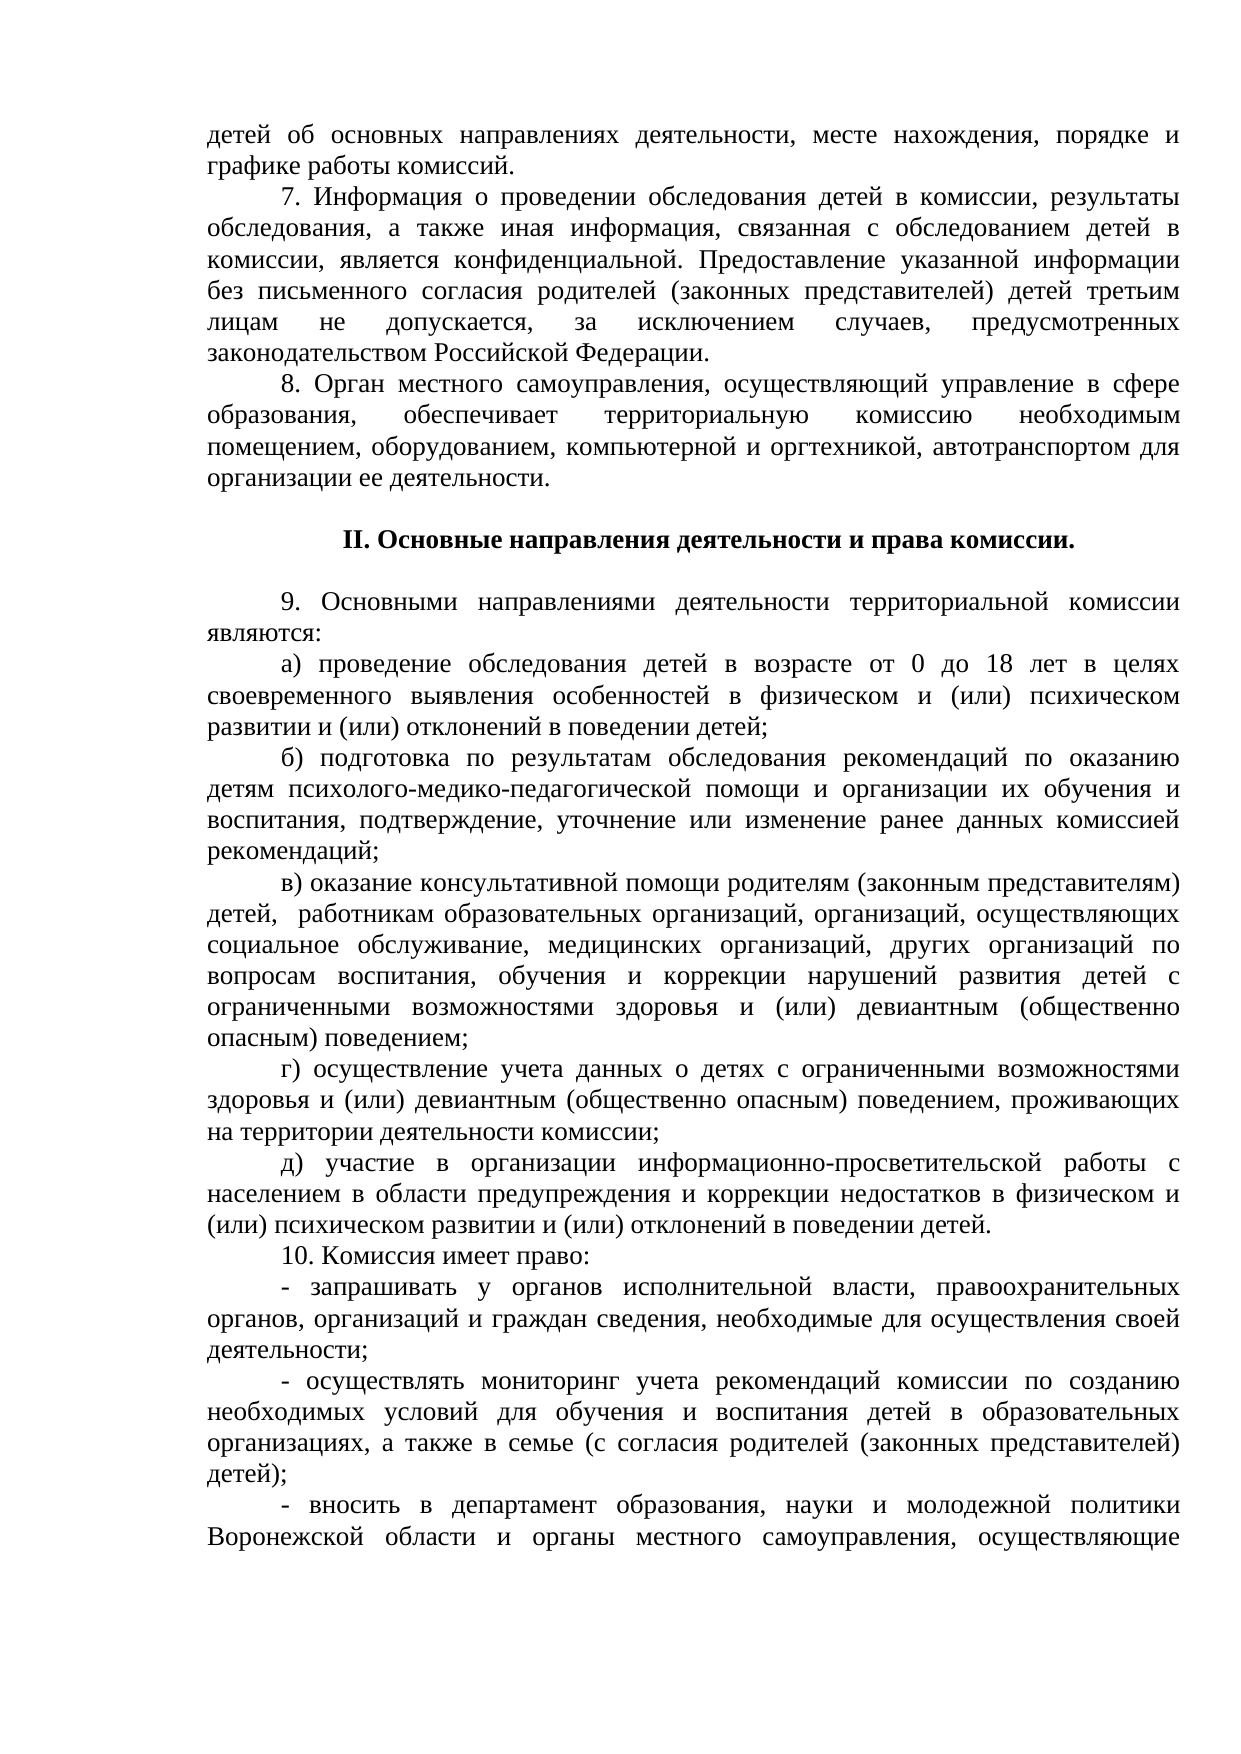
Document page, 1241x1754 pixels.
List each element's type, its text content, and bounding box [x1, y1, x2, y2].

text - осуществлять мониторинг учета рекомендаций комиссии по созданию необходимых условий для обучения и воспитания детей в образовательных организациях, а также в семье (с согласия родителей (законных представителей) детей); [207, 1364, 1181, 1488]
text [207, 118, 1181, 180]
text д) участие в организации информационно-просветительской работы с населением в области предупреждения и коррекции недостатков в физическом и (или) психическом развитии и (или) отклонений в поведении детей. [207, 1146, 1181, 1239]
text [207, 1488, 1181, 1551]
text 10. Комиссия имеет право: [207, 1239, 1181, 1271]
text г) осуществление учета данных о детях с ограниченными возможностями здоровья и (или) девиантным (общественно опасным) поведением, проживающих на территории деятельности комиссии; [207, 1052, 1181, 1146]
text б) подготовка по результатам обследования рекомендаций по оказанию детям психолого-медико-педагогической помощи и организации их обучения и воспитания, подтверждение, уточнение или изменение ранее данных комиссией рекомендаций; [207, 741, 1181, 866]
text 7. Информация о проведении обследования детей в комиссии, результаты обследования, а также иная информация, связанная с обследованием детей в комиссии, является конфиденциальной. Предоставление указанной информации без письменного согласия родителей (законных представителей) детей третьим лицам не допускается, за исключением случаев, предусмотренных законодательством Российской Федерации. [207, 180, 1181, 367]
text в) оказание консультативной помощи родителям (законным представителям) детей, работникам образовательных организаций, организаций, осуществляющих социальное обслуживание, медицинских организаций, других организаций по вопросам воспитания, обучения и коррекции нарушений развития детей с ограниченными возможностями здоровья и (или) девиантным (общественно опасным) поведением; [207, 866, 1181, 1052]
text - запрашивать у органов исполнительной власти, правоохранительных органов, организаций и граждан сведения, необходимые для осуществления своей деятельности; [207, 1271, 1181, 1364]
text 9. Основными направлениями деятельности территориальной комиссии являются: [207, 585, 1181, 648]
text а) проведение обследования детей в возрасте от 0 до 18 лет в целях своевременного выявления особенностей в физическом и (или) психическом развитии и (или) отклонений в поведении детей; [207, 648, 1181, 741]
text 8. Орган местного самоуправления, осуществляющий управление в сфере образования, обеспечивает территориальную комиссию необходимым помещением, оборудованием, компьютерной и оргтехникой, автотранспортом для организации ее деятельности. [207, 367, 1181, 492]
text II. Основные направления деятельности и права комиссии. [207, 523, 1181, 554]
